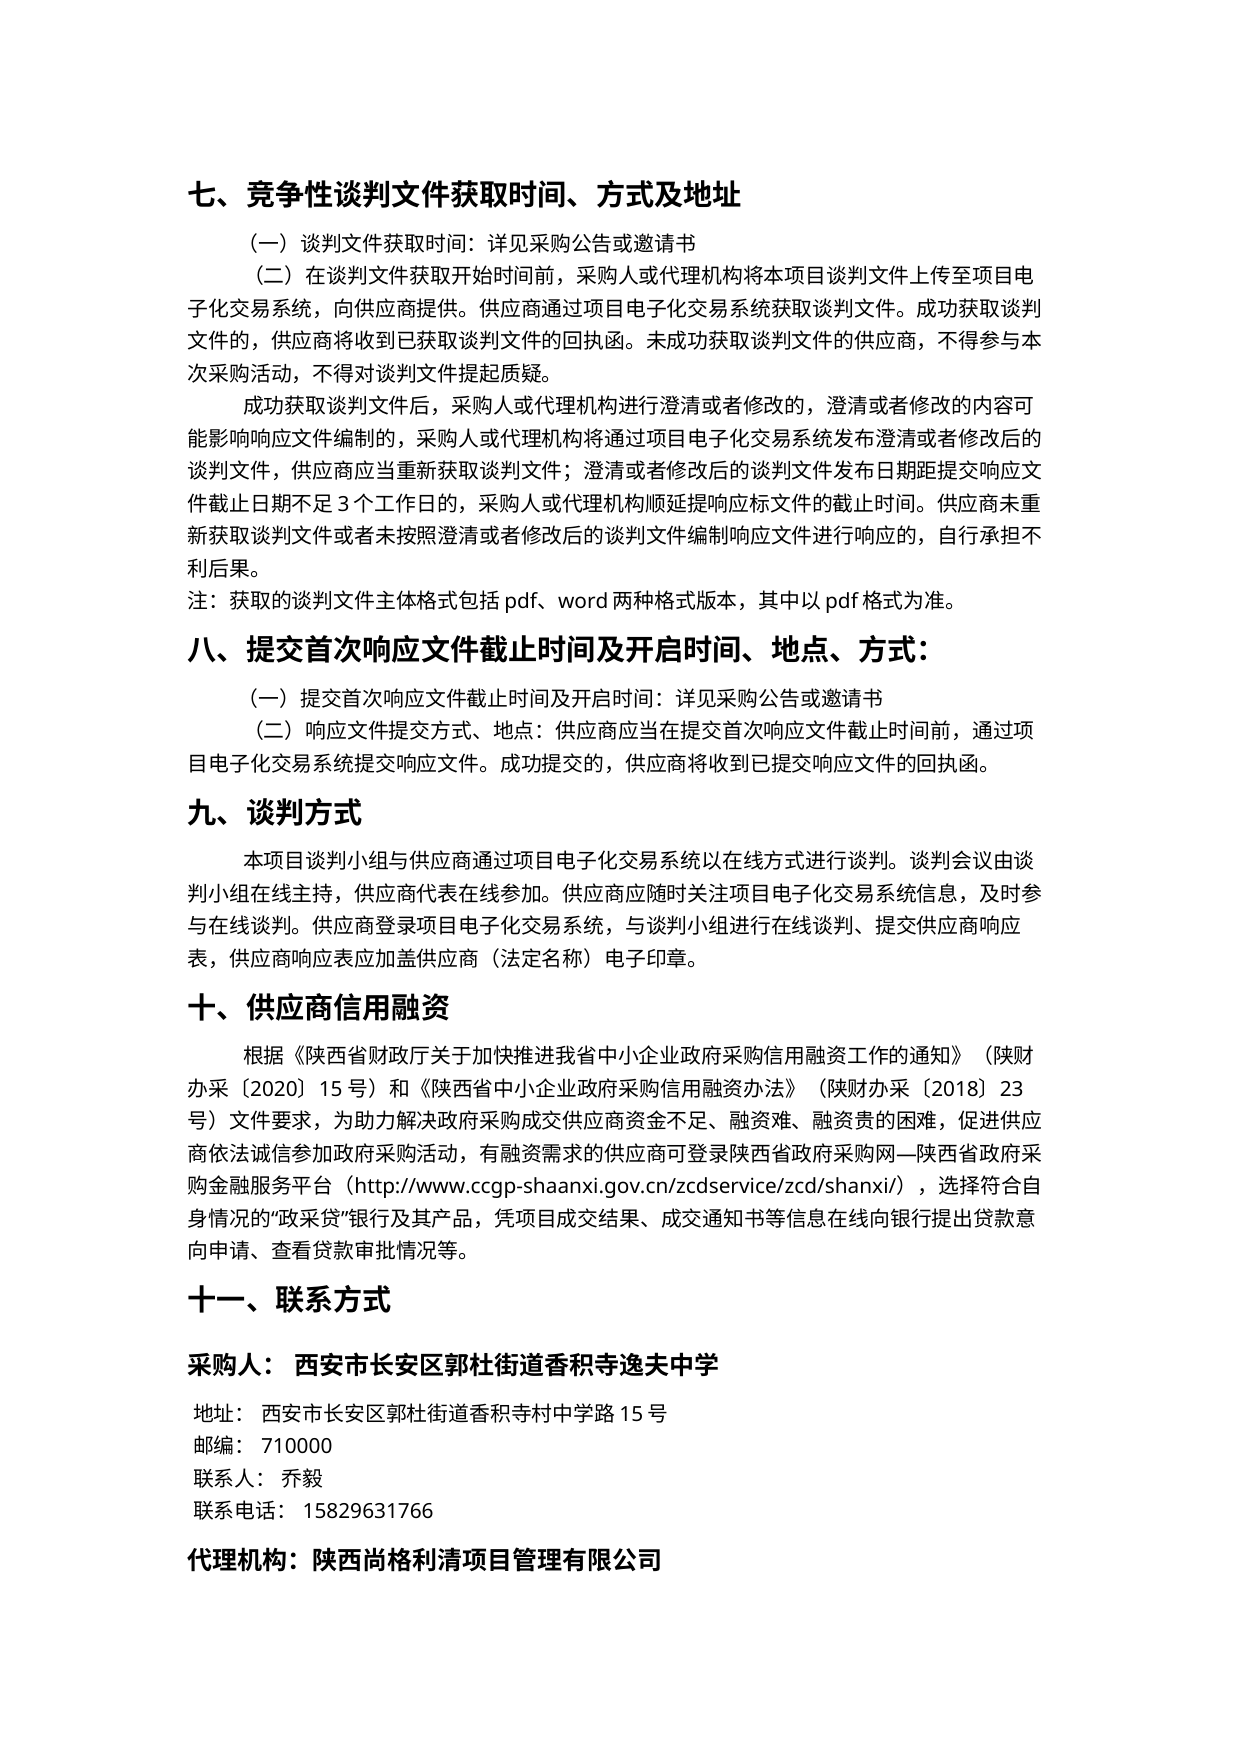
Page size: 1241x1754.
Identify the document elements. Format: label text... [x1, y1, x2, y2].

text 地址： 西安市长安区郭杜街道香积寺村中学路15号 [187, 1397, 1053, 1429]
text 联系电话： 15829631766 [187, 1494, 1053, 1527]
text 九、谈判方式 [187, 779, 1053, 844]
text （二）在谈判文件获取开始时间前，采购人或代理机构将本项目谈判文件上传至项目电子化交易系统，向供应商提供。供应商通过项目电子化交易系统获取谈判文件。成功获取谈判文件的，供应商将收到已获取谈判文件的回执函。未成功获取谈判文件的供应商，不得参与本次采购活动，不得对谈判文件提起质疑。 [187, 259, 1053, 389]
text 八、提交首次响应文件截止时间及开启时间、地点、方式： [187, 617, 1053, 682]
text 代理机构：陕西尚格利清项目管理有限公司 [187, 1527, 1053, 1592]
text 联系人： 乔毅 [187, 1462, 1053, 1494]
text （一）谈判文件获取时间：详见采购公告或邀请书 [187, 227, 1053, 259]
text （二）响应文件提交方式、地点：供应商应当在提交首次响应文件截止时间前，通过项目电子化交易系统提交响应文件。成功提交的，供应商将收到已提交响应文件的回执函。 [187, 714, 1053, 779]
text （一）提交首次响应文件截止时间及开启时间：详见采购公告或邀请书 [187, 682, 1053, 714]
text 注：获取的谈判文件主体格式包括pdf、word两种格式版本，其中以pdf格式为准。 [187, 584, 1053, 617]
text 七、竞争性谈判文件获取时间、方式及地址 [187, 162, 1053, 227]
text 十一、联系方式 [187, 1267, 1053, 1332]
text 十、供应商信用融资 [187, 974, 1053, 1039]
text 根据《陕西省财政厅关于加快推进我省中小企业政府采购信用融资工作的通知》（陕财办采〔2020〕15 号）和《陕西省中小企业政府采购信用融资办法》（陕财办采〔2018〕23 号）文件要求，为助力解决政府采购成交供应商资金不足、融资难、融资贵的困难，促进供应商依法诚信参加政府采购活动，有融资需求的供应商可登录陕西省政府采购网—陕西省政府采购金融服务平台（http://www.ccgp-shaanxi.gov.cn/zcdservice/zcd/shanxi/），选择符合自身情况的“政采贷”银行及其产品，凭项目成交结果、成交通知书等信息在线向银行提出贷款意向申请、查看贷款审批情况等。 [187, 1039, 1053, 1267]
text 采购人： 西安市长安区郭杜街道香积寺逸夫中学 [187, 1332, 1053, 1397]
text 邮编： 710000 [187, 1429, 1053, 1462]
text 成功获取谈判文件后，采购人或代理机构进行澄清或者修改的，澄清或者修改的内容可能影响响应文件编制的，采购人或代理机构将通过项目电子化交易系统发布澄清或者修改后的谈判文件，供应商应当重新获取谈判文件；澄清或者修改后的谈判文件发布日期距提交响应文件截止日期不足3个工作日的，采购人或代理机构顺延提响应标文件的截止时间。供应商未重新获取谈判文件或者未按照澄清或者修改后的谈判文件编制响应文件进行响应的，自行承担不利后果。 [187, 389, 1053, 584]
text 本项目谈判小组与供应商通过项目电子化交易系统以在线方式进行谈判。谈判会议由谈判小组在线主持，供应商代表在线参加。供应商应随时关注项目电子化交易系统信息，及时参与在线谈判。供应商登录项目电子化交易系统，与谈判小组进行在线谈判、提交供应商响应表，供应商响应表应加盖供应商（法定名称）电子印章。 [187, 844, 1053, 974]
